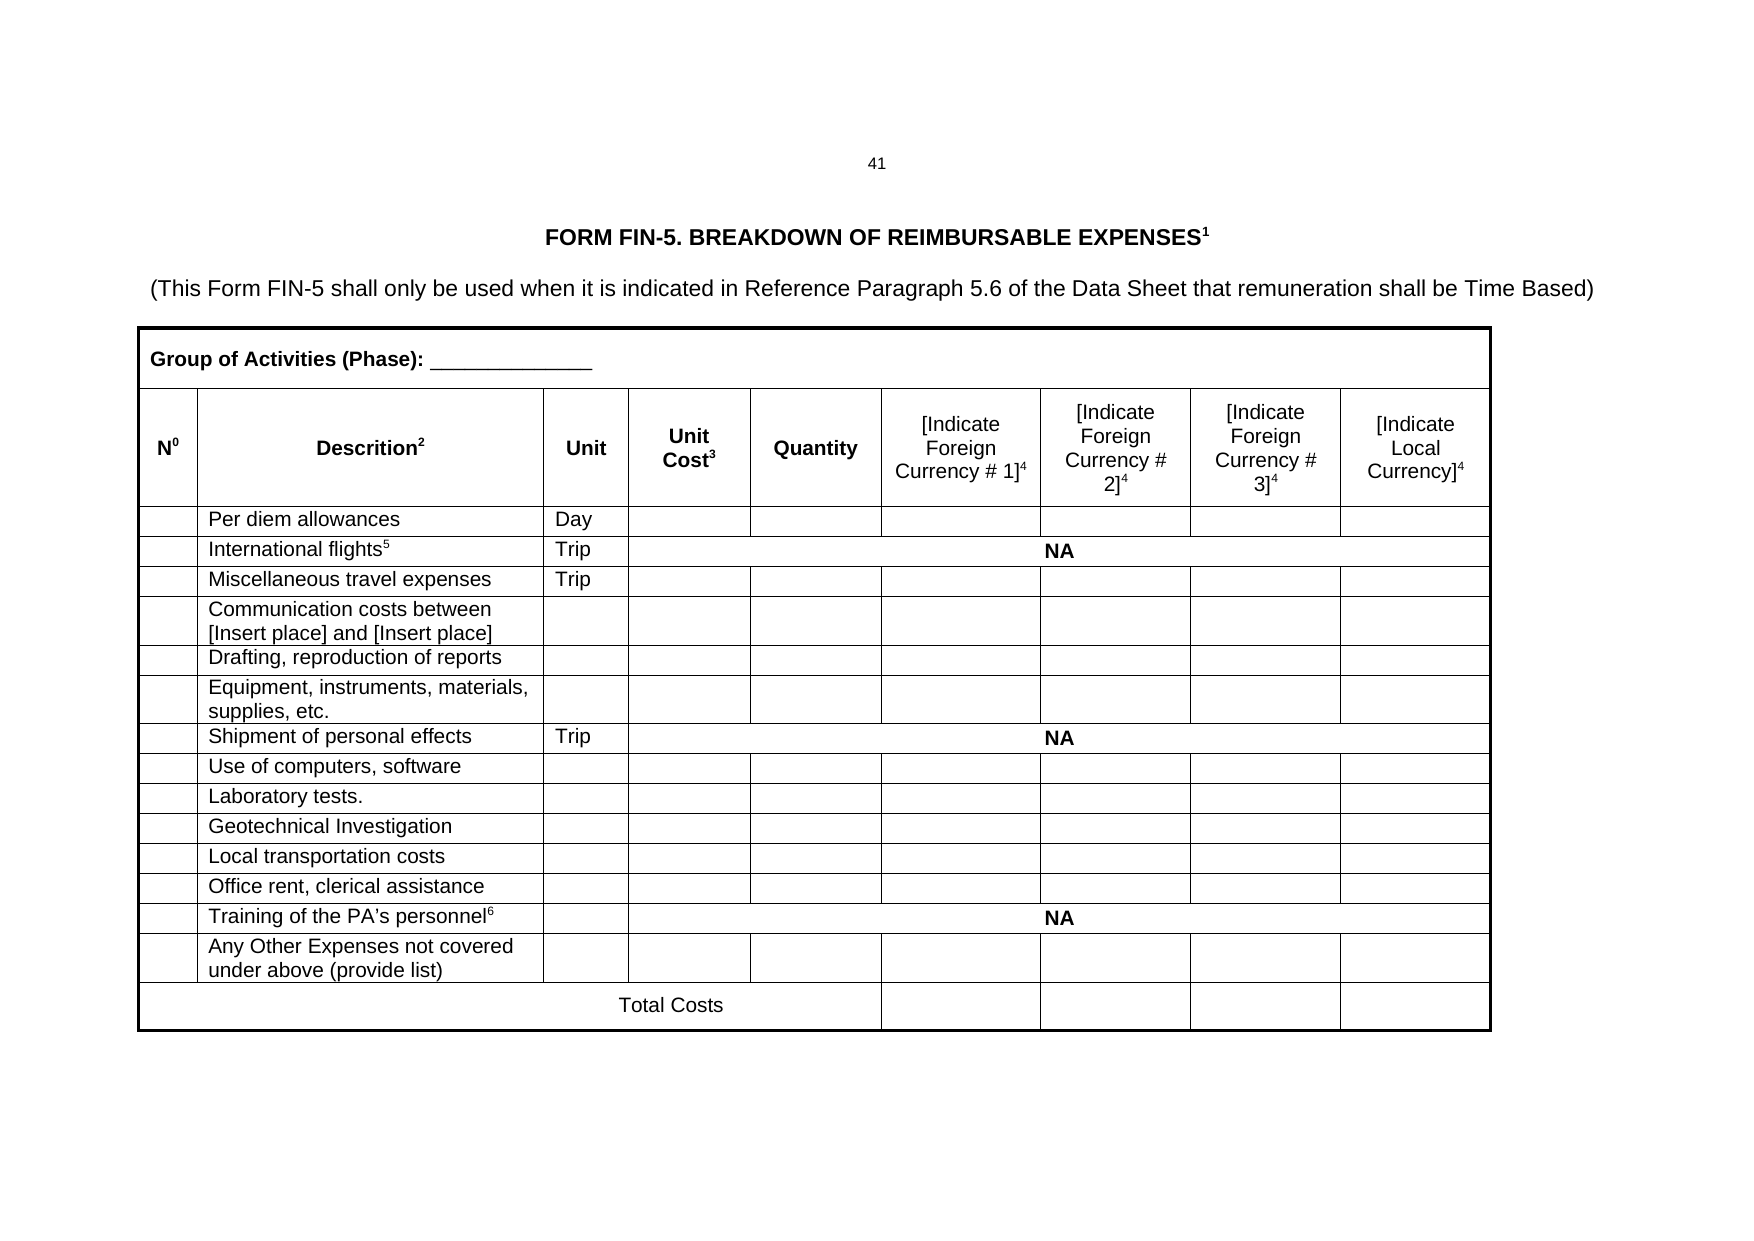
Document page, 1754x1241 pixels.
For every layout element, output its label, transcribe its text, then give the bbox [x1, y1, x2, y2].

table_cell [544, 934, 628, 981]
table_cell [882, 597, 1040, 644]
table_cell [1341, 874, 1489, 903]
table_cell [1041, 844, 1190, 873]
table_cell [751, 676, 881, 723]
table_cell [1191, 934, 1340, 981]
table_cell [Indicate Foreign Currency # 1]4 [882, 389, 1040, 506]
table_cell [1191, 814, 1340, 843]
table_cell Trip [544, 724, 628, 753]
table_cell [882, 934, 1040, 981]
table_cell [882, 646, 1040, 674]
table_cell [629, 784, 750, 813]
table_cell Use of computers, software [198, 754, 543, 783]
table_cell Laboratory tests. [198, 784, 543, 813]
table_cell [751, 844, 881, 873]
table_cell [140, 814, 197, 843]
table_cell [882, 507, 1040, 536]
table_cell [140, 784, 197, 813]
table_cell [882, 676, 1040, 723]
table_cell [1191, 874, 1340, 903]
table_cell [1041, 983, 1190, 1029]
table_cell Shipment of personal effects [198, 724, 543, 753]
table_cell [1041, 814, 1190, 843]
table_cell [1341, 507, 1489, 536]
table_header Group of Activities (Phase): ______________ [140, 330, 1489, 388]
table_cell [882, 567, 1040, 596]
table_cell [Indicate Foreign Currency # 2]4 [1041, 389, 1190, 506]
table_cell [140, 646, 197, 674]
table_cell Day [544, 507, 628, 536]
table_cell [544, 874, 628, 903]
table_cell [140, 874, 197, 903]
table_cell [1041, 567, 1190, 596]
table_cell [140, 844, 197, 873]
table_cell [140, 724, 197, 753]
table_cell [1191, 754, 1340, 783]
table_cell [544, 784, 628, 813]
table_cell [Indicate Local Currency]4 [1341, 389, 1489, 506]
table_cell [140, 597, 197, 644]
table_cell International flights5 [198, 537, 543, 566]
table_cell [1041, 784, 1190, 813]
table_cell [1341, 567, 1489, 596]
table_cell [751, 597, 881, 644]
table_cell Unit Cost3 [629, 389, 750, 506]
table_cell Miscellaneous travel expenses [198, 567, 543, 596]
table_cell [882, 874, 1040, 903]
table_cell Total Costs [140, 983, 881, 1029]
table_cell [1341, 646, 1489, 674]
table_cell NA [629, 537, 1489, 566]
table_cell Any Other Expenses not covered under above (provide list) [198, 934, 543, 981]
text FORM FIN-5. BREAKDOWN OF REIMBURSABLE EXPENSES1 [150, 224, 1604, 251]
table_cell [629, 934, 750, 981]
table_cell [882, 754, 1040, 783]
table_cell [629, 874, 750, 903]
table_cell Trip [544, 537, 628, 566]
table_cell [751, 814, 881, 843]
table_cell [1191, 507, 1340, 536]
table_cell [544, 814, 628, 843]
table_cell Drafting, reproduction of reports [198, 646, 543, 674]
table_cell [1191, 676, 1340, 723]
table_cell [882, 983, 1040, 1029]
table_cell NA [629, 724, 1489, 753]
table_cell [1341, 844, 1489, 873]
table_cell [882, 844, 1040, 873]
table_cell [1341, 934, 1489, 981]
table_cell [1341, 983, 1489, 1029]
table_cell [1191, 567, 1340, 596]
table_cell Training of the PA’s personnel6 [198, 904, 543, 933]
table_cell Local transportation costs [198, 844, 543, 873]
table_cell [140, 507, 197, 536]
table_cell [1341, 784, 1489, 813]
table_cell NA [629, 904, 1489, 933]
table_cell [629, 567, 750, 596]
table_cell [751, 754, 881, 783]
table_cell [1041, 597, 1190, 644]
table_cell Quantity [751, 389, 881, 506]
table_cell [629, 844, 750, 873]
table_cell [1191, 844, 1340, 873]
table_cell [544, 754, 628, 783]
table_cell [629, 597, 750, 644]
table_cell [140, 676, 197, 723]
table_cell [1041, 934, 1190, 981]
table_cell Equipment, instruments, materials, supplies, etc. [198, 676, 543, 723]
table_cell [1191, 983, 1340, 1029]
table_cell [140, 934, 197, 981]
table_cell [882, 784, 1040, 813]
table_cell Office rent, clerical assistance [198, 874, 543, 903]
text (This Form FIN-5 shall only be used when it is indicated in Reference Paragraph 5.6 of the Data Sheet that remuneration shall be Time Based) [150, 275, 1604, 302]
table_cell [882, 814, 1040, 843]
table_cell [751, 874, 881, 903]
table_cell [1191, 784, 1340, 813]
table_cell [1341, 597, 1489, 644]
table_cell [140, 904, 197, 933]
table_cell [629, 754, 750, 783]
table_cell [544, 904, 628, 933]
table_cell Trip [544, 567, 628, 596]
table_cell [1341, 676, 1489, 723]
table_cell [751, 646, 881, 674]
table_cell Geotechnical Investigation [198, 814, 543, 843]
table_cell [751, 507, 881, 536]
table_cell [751, 784, 881, 813]
table_cell [544, 844, 628, 873]
table_cell [629, 646, 750, 674]
table_cell [140, 567, 197, 596]
table_cell [Indicate Foreign Currency # 3]4 [1191, 389, 1340, 506]
table_cell [544, 676, 628, 723]
table_cell [1191, 597, 1340, 644]
text 41 [150, 154, 1604, 173]
table_cell [629, 676, 750, 723]
table_cell [751, 567, 881, 596]
table_cell [1041, 646, 1190, 674]
table_cell [1341, 754, 1489, 783]
table_cell [751, 934, 881, 981]
table_cell Per diem allowances [198, 507, 543, 536]
table_cell [544, 646, 628, 674]
table_cell [1041, 676, 1190, 723]
table_cell [1041, 874, 1190, 903]
table_cell N0 [140, 389, 197, 506]
table_cell [629, 814, 750, 843]
table_cell [544, 597, 628, 644]
table_cell [1041, 754, 1190, 783]
table_cell [1341, 814, 1489, 843]
table_cell Descrition2 [198, 389, 543, 506]
table_cell [1041, 507, 1190, 536]
table_cell [140, 754, 197, 783]
table_cell [140, 537, 197, 566]
table_cell Unit [544, 389, 628, 506]
table_cell Communication costs between [Insert place] and [Insert place] [198, 597, 543, 644]
table_cell [629, 507, 750, 536]
table_cell [1191, 646, 1340, 674]
